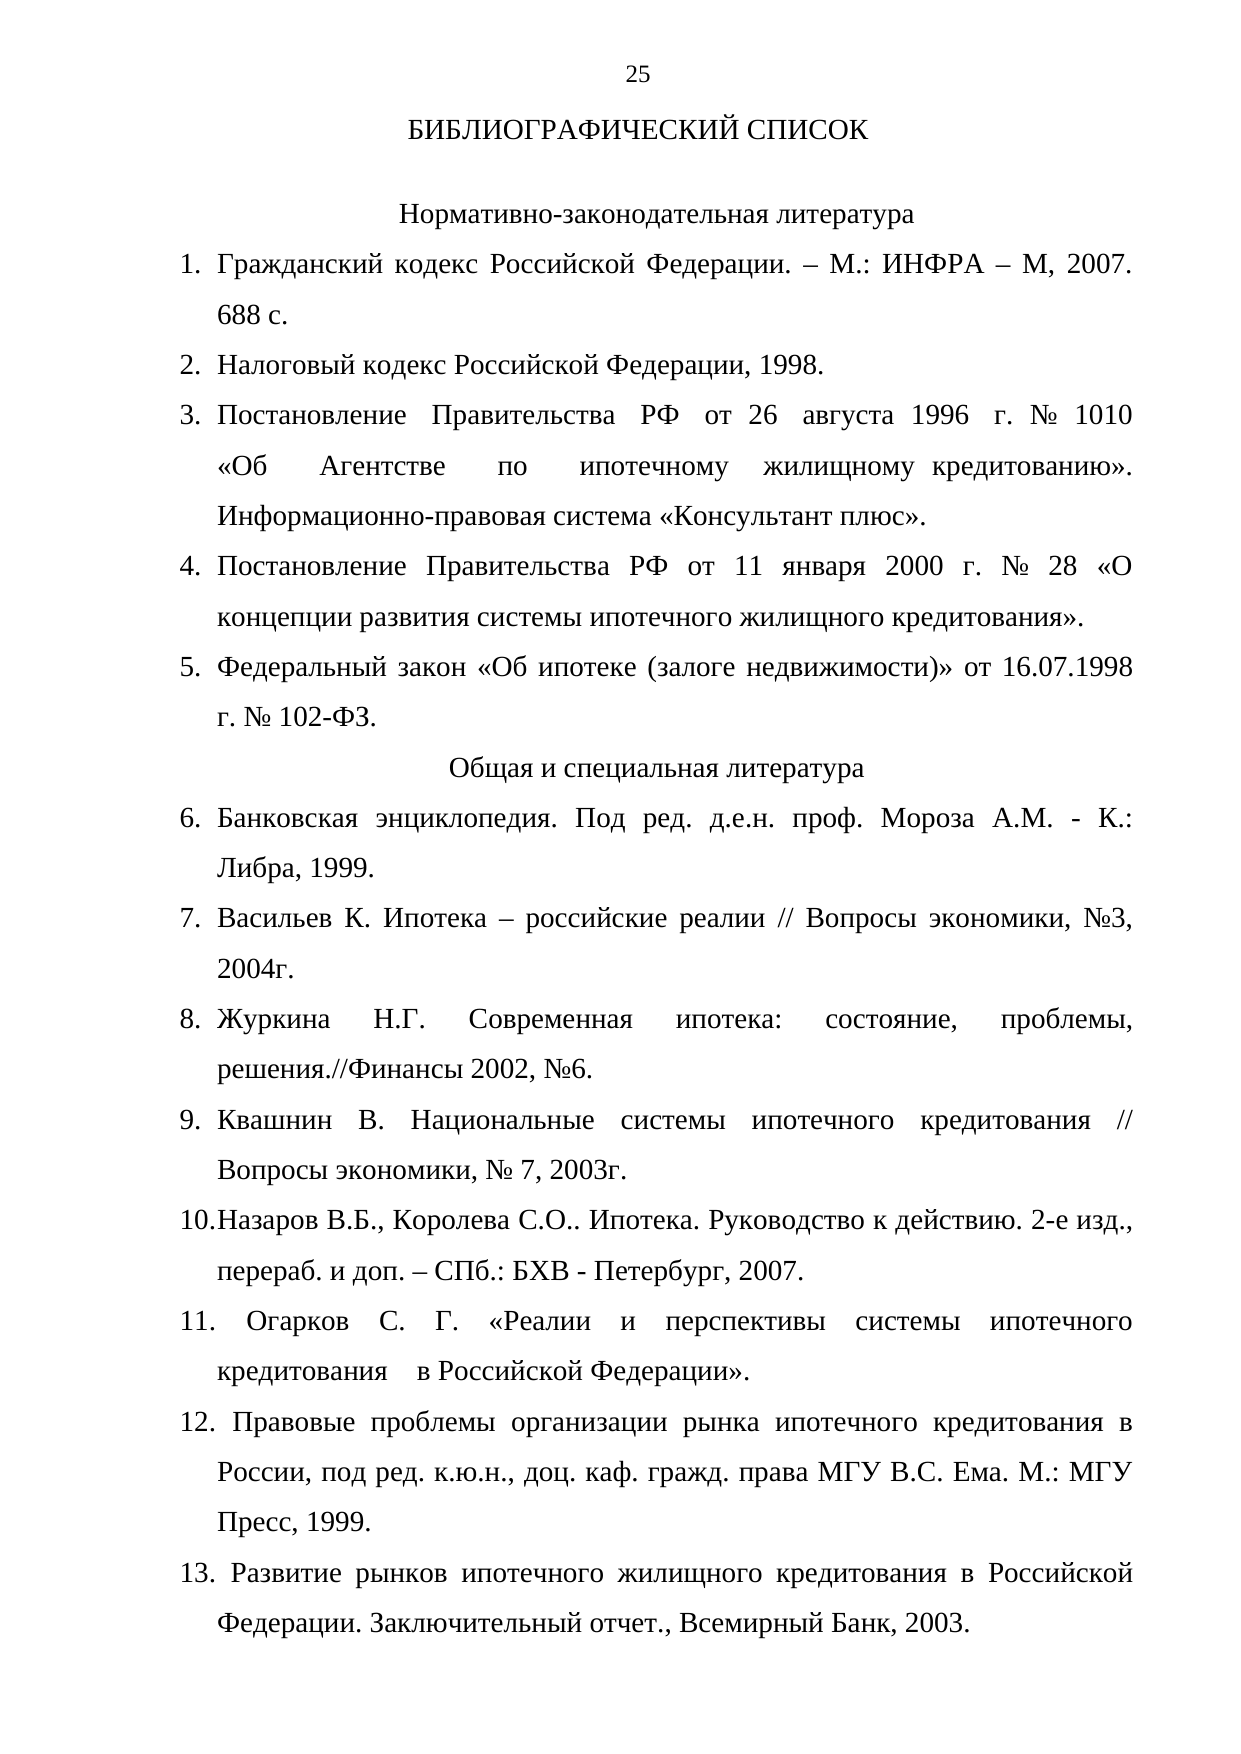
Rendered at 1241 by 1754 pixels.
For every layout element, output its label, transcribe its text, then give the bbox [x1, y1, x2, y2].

list Квашнин В. Национальные системы ипотечного кредитования // Вопросы экономики, № 7, 2003г. [179, 1102, 1134, 1186]
list Васильев К. Ипотека – российские реалии // Вопросы экономики, №3, 2004г. [179, 901, 1134, 984]
list Налоговый кодекс Российской Федерации, 1998. [179, 347, 1134, 381]
list Журкина Н.Г. Современная ипотека: состояние, проблемы, решения.//Финансы 2002, №6. [179, 1001, 1134, 1085]
list Постановление Правительства РФ от 11 января . № 28 «О концепции развития системы ипотечного жилищного кредитования». [179, 548, 1134, 632]
list Развитие рынков ипотечного жилищного кредитования в Российской Федерации. Заключительный отчет., Всемирный Банк, 2003. [179, 1555, 1134, 1638]
list Постановление Правительства РФ от 26 августа 1996 г. № 1010 «Об Агентстве по ипотечному жилищному кредитованию». Информационно-правовая система «Консультант плюс». [179, 397, 1134, 532]
list Банковская энциклопедия. Под ред. д.е.н. проф. Мороза А.М. - К.: Либра, 1999. [179, 800, 1134, 884]
list Правовые проблемы организации рынка ипотечного кредитования в России, под ред. к.ю.н., доц. каф. гражд. права МГУ В.С. Ема. М.: МГУ Пресс, 1999. [179, 1404, 1134, 1538]
text БИБЛИОГРАФИЧЕСКИЙ СПИСОК [142, 112, 1134, 146]
list Гражданский кодекс Российской Федерации. – М.: ИНФРА – М, 2007. 688 с. [179, 247, 1134, 330]
text Нормативно-законодательная литература [179, 196, 1134, 230]
list Огарков С. Г. «Реалии и перспективы системы ипотечного кредитования в Российской Федерации». [179, 1303, 1134, 1387]
text Общая и специальная литература [179, 750, 1134, 783]
list Федеральный закон «Об ипотеке (залоге недвижимости)» от 16.07.1998 г. № 102-ФЗ. [179, 649, 1134, 733]
list Назаров В.Б., Королева С.О.. Ипотека. Руководство к действию. 2-е изд., перераб. и доп. – СПб.: БХВ - Петербург, 2007. [179, 1202, 1134, 1286]
